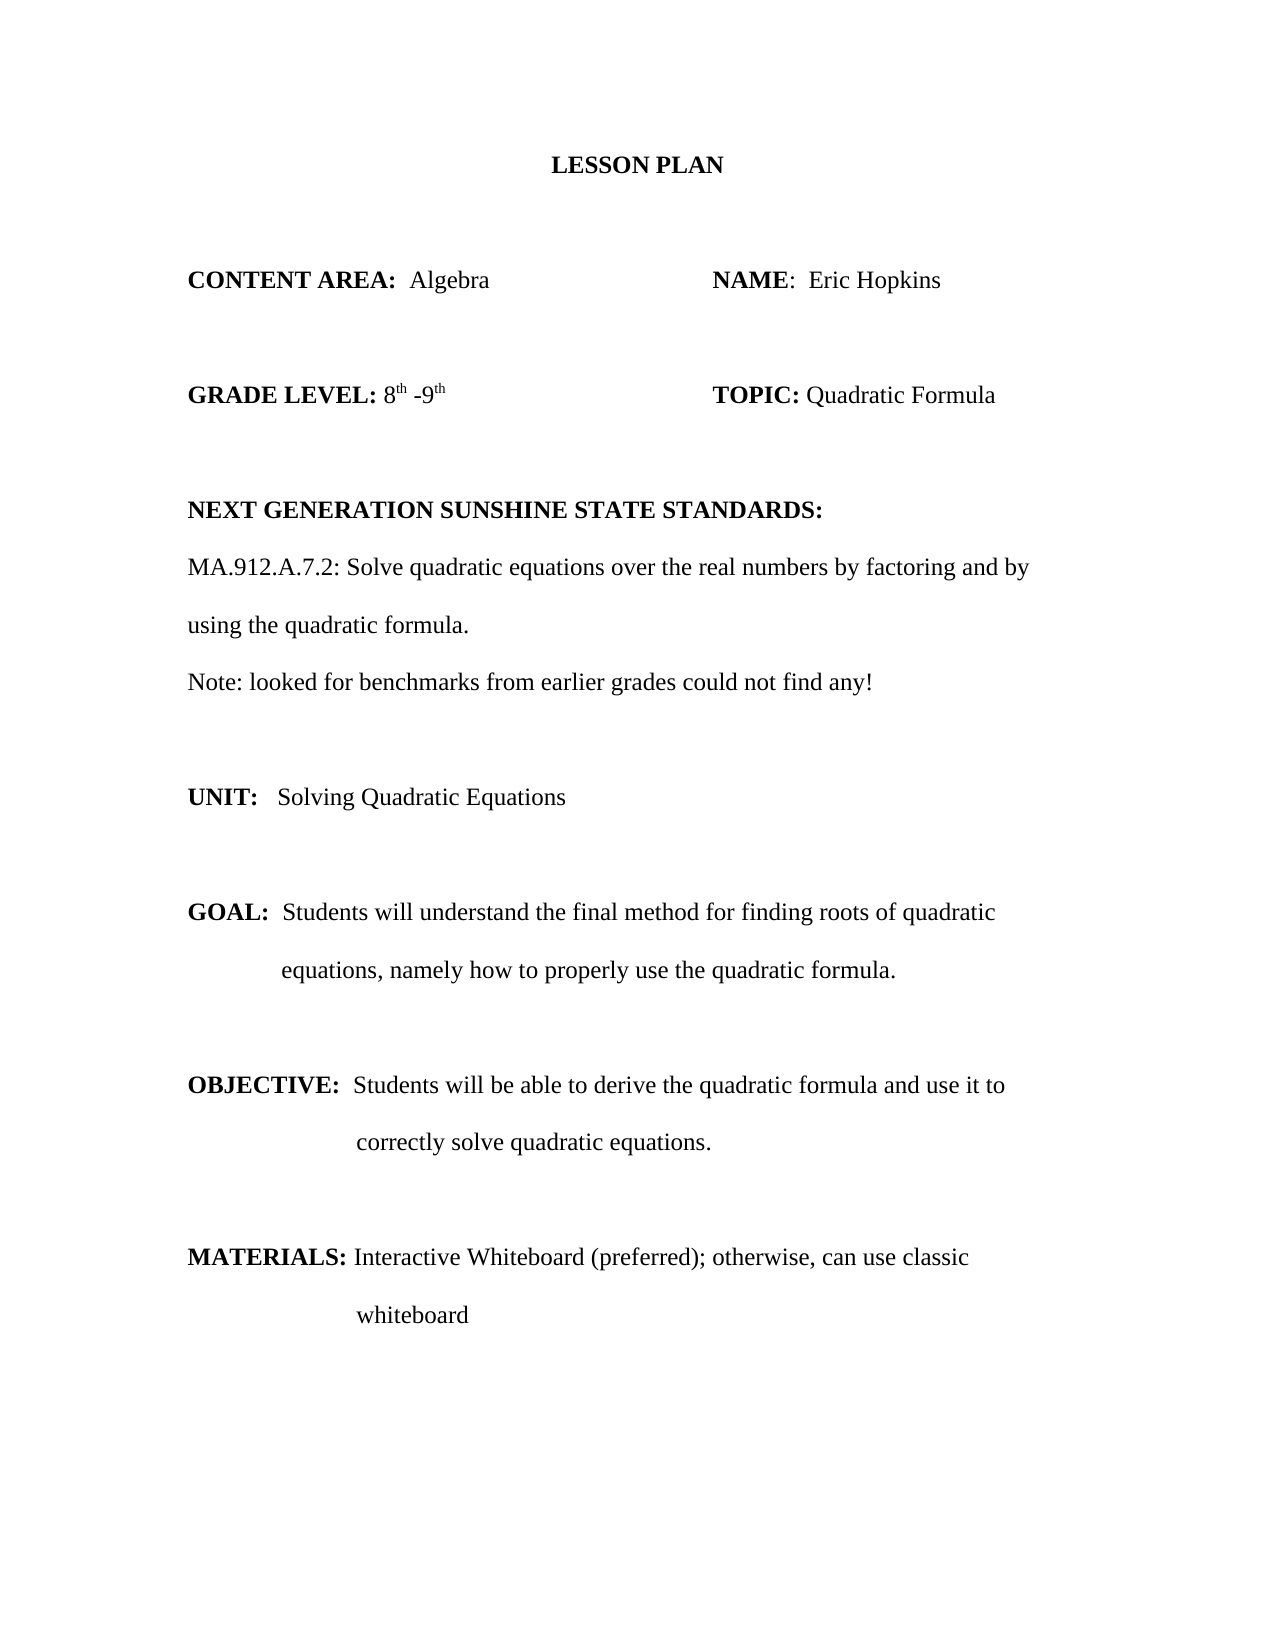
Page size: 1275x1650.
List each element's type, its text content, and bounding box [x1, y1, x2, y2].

text MA.912.A.7.2: Solve quadratic equations over the real numbers by factoring and by using the quadratic formula. [187, 552, 1087, 639]
text Note: looked for benchmarks from earlier grades could not find any! [187, 667, 1087, 696]
text whiteboard [187, 1300, 1087, 1329]
text GRADE LEVEL: 8th -9th TOPIC: Quadratic Formula [187, 380, 1087, 409]
text OBJECTIVE: Students will be able to derive the quadratic formula and use it to [187, 1070, 1087, 1099]
text correctly solve quadratic equations. [337, 1127, 1087, 1156]
text NEXT GENERATION SUNSHINE STATE STANDARDS: [187, 495, 1087, 524]
text MATERIALS: Interactive Whiteboard (preferred); otherwise, can use classic [187, 1242, 1087, 1271]
text equations, namely how to properly use the quadratic formula. [262, 955, 1087, 984]
text GOAL: Students will understand the final method for finding roots of quadratic [187, 897, 1087, 926]
text CONTENT AREA: Algebra NAME: Eric Hopkins [187, 265, 1087, 294]
text UNIT: Solving Quadratic Equations [187, 782, 1087, 811]
text LESSON PLAN [187, 150, 1087, 179]
